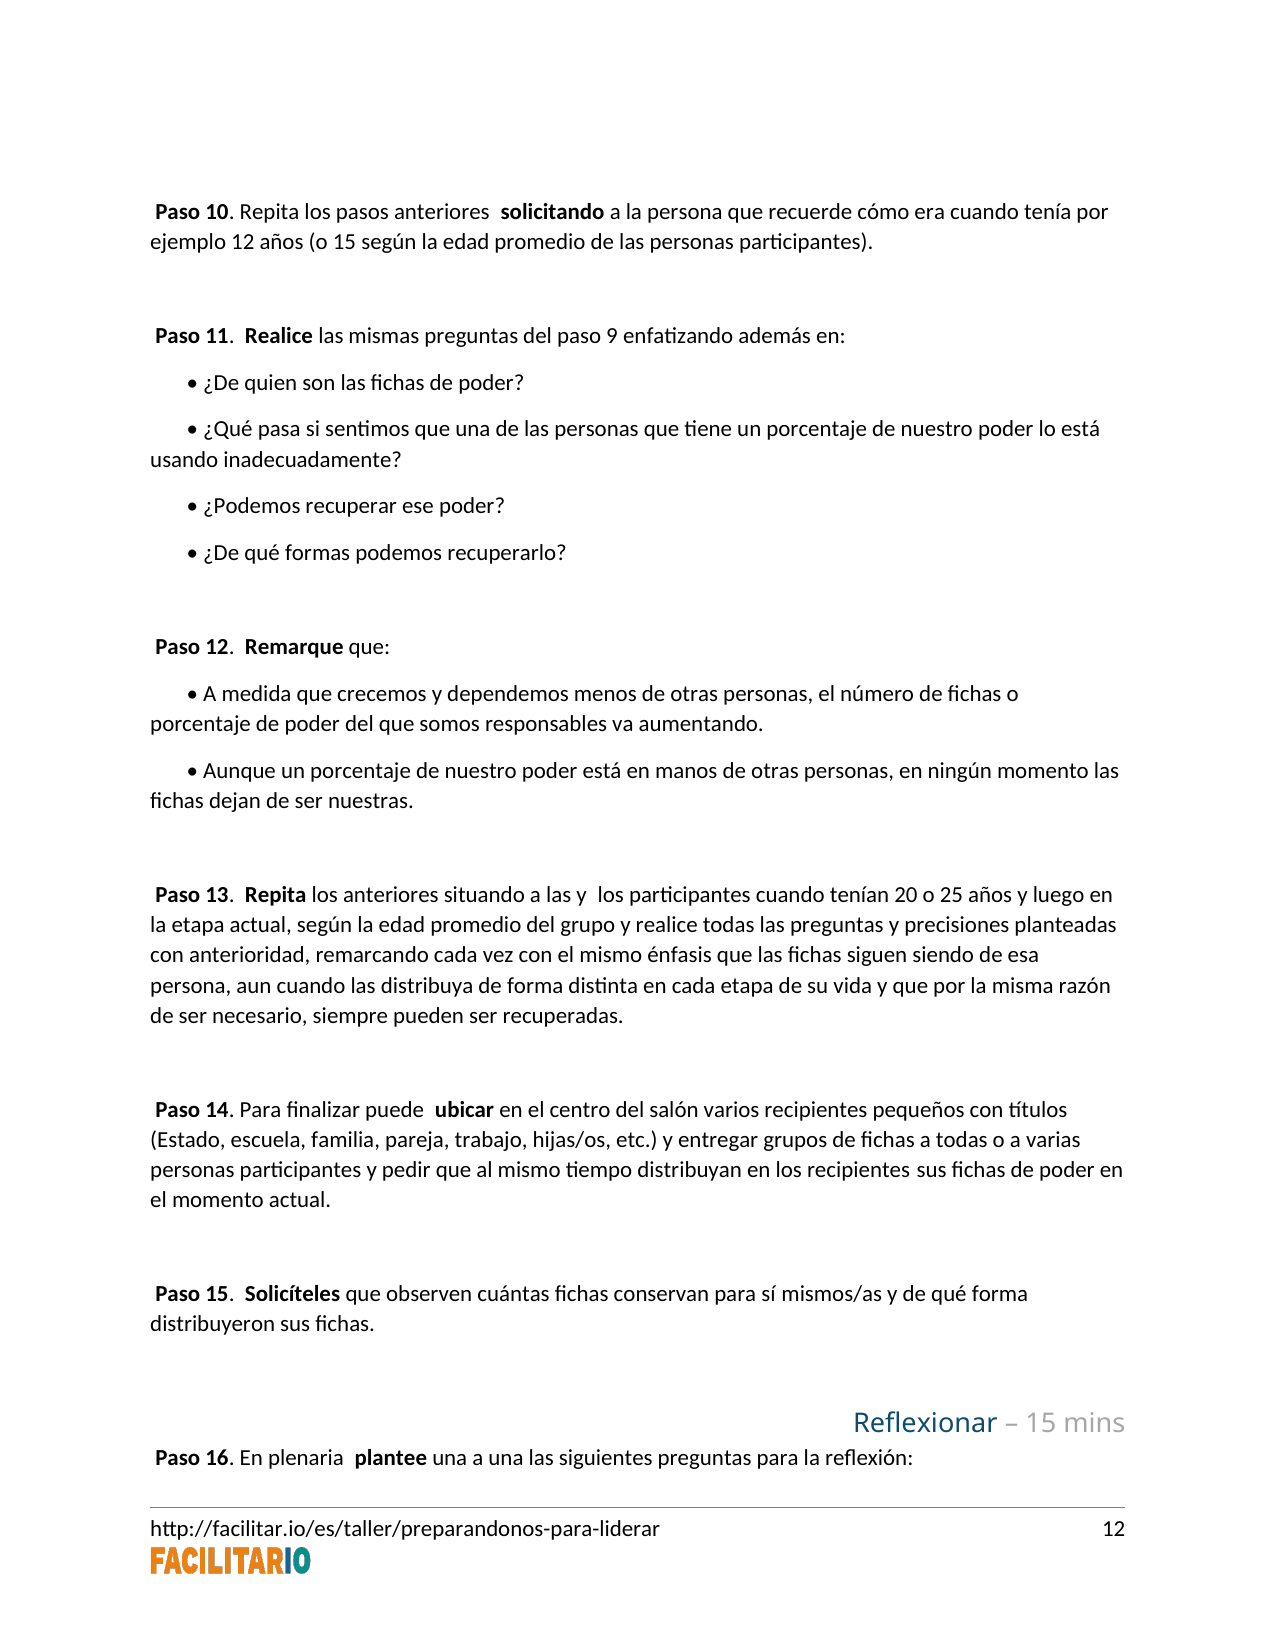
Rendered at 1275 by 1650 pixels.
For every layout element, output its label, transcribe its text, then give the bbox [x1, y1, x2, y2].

text Paso 10. Repita los pasos anteriores solicitando a la persona que recuerde cómo era cuando tenía por ejemplo 12 años (o 15 según la edad promedio de las personas participantes). [150, 197, 1125, 255]
text Paso 16. En plenaria plantee una a una las siguientes preguntas para la reflexión: [150, 1443, 1125, 1471]
subtitle Reflexionar – 15 mins [150, 1403, 1125, 1440]
picture [145, 1544, 315, 1576]
text Paso 11. Realice las mismas preguntas del paso 9 enfatizando además en: [150, 321, 1125, 349]
text • Aunque un porcentaje de nuestro poder está en manos de otras personas, en ningún momento las fichas dejan de ser nuestras. [150, 756, 1125, 814]
text • ¿De qué formas podemos recuperarlo? [150, 538, 1125, 567]
text Paso 13. Repita los anteriores situando a las y los participantes cuando tenían 20 o 25 años y luego en la etapa actual, según la edad promedio del grupo y realice todas las preguntas y precisiones planteadas con anterioridad, remarcando cada vez con el mismo énfasis que las fichas siguen siendo de esa persona, aun cuando las distribuya de forma distinta en cada etapa de su vida y que por la misma razón de ser necesario, siempre pueden ser recuperadas. [150, 880, 1125, 1029]
text Paso 12. Remarque que: [150, 632, 1125, 660]
text Paso 14. Para finalizar puede ubicar en el centro del salón varios recipientes pequeños con títulos (Estado, escuela, familia, pareja, trabajo, hijas/os, etc.) y entregar grupos de fichas a todas o a varias personas participantes y pedir que al mismo tiempo distribuyan en los recipientes sus fichas de poder en el momento actual. [150, 1095, 1125, 1213]
text Paso 15. Solicíteles que observen cuántas fichas conservan para sí mismos/as y de qué forma distribuyeron sus fichas. [150, 1279, 1125, 1337]
text • ¿Podemos recuperar ese poder? [150, 492, 1125, 520]
text • A medida que crecemos y dependemos menos de otras personas, el número de fichas o porcentaje de poder del que somos responsables va aumentando. [150, 679, 1125, 737]
text • ¿De quien son las fichas de poder? [150, 368, 1125, 396]
text • ¿Qué pasa si sentimos que una de las personas que tiene un porcentaje de nuestro poder lo está usando inadecuadamente? [150, 414, 1125, 473]
